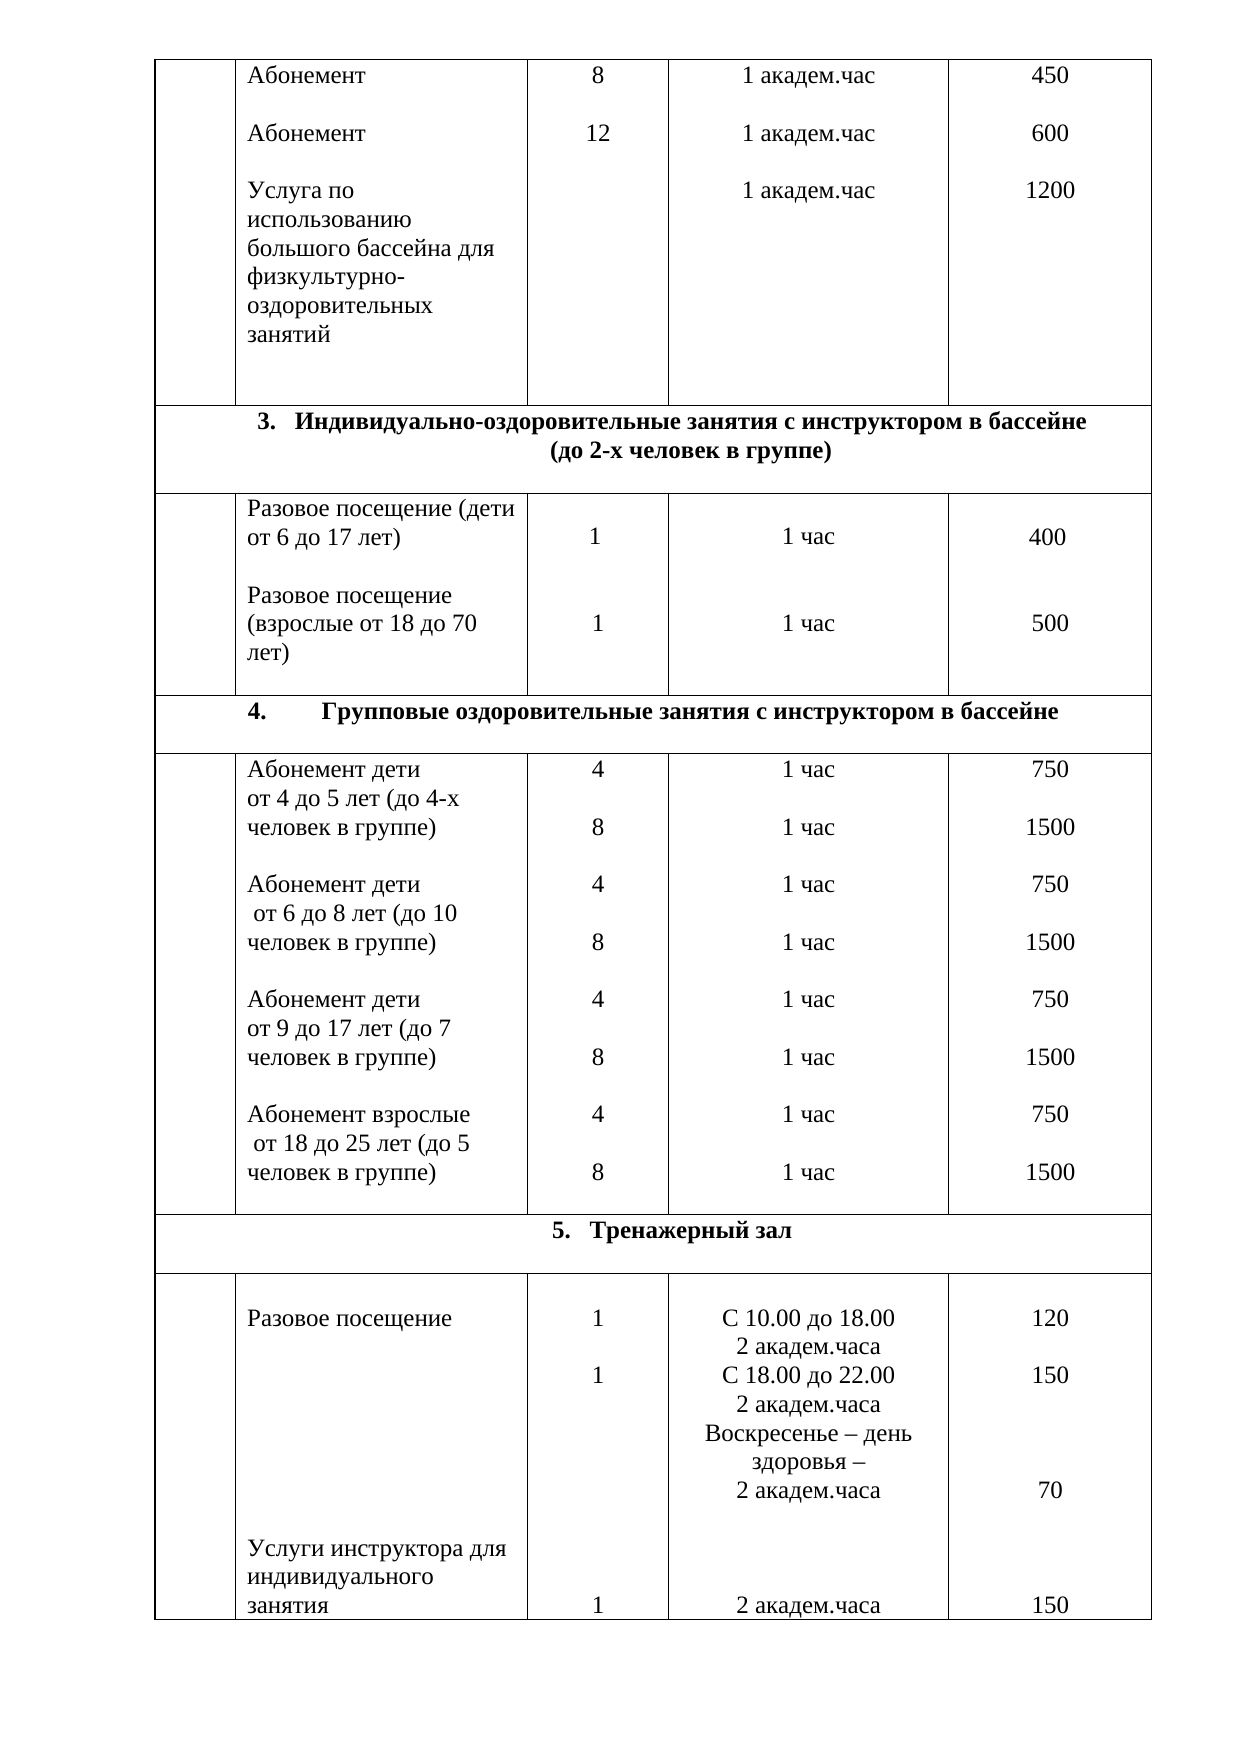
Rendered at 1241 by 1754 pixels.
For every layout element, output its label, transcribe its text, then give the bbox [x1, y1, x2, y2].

table_cell 400 500 [949, 494, 1151, 695]
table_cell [528, 1274, 668, 1619]
table_cell 4 8 4 8 4 8 4 8 [528, 754, 668, 1214]
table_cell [669, 60, 948, 405]
table_cell 1 1 8 12 [528, 60, 668, 405]
table_cell 1 час 1 час [669, 494, 948, 695]
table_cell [669, 1274, 948, 1619]
table_cell 1 час 1 час 1 час 1 час 1 час 1 час 1 час 1 час [669, 754, 948, 1214]
table_cell [156, 1274, 235, 1619]
table_cell 750 1500 750 1500 750 1500 750 1500 [949, 754, 1151, 1214]
table_cell 80 50 450 600 1200 [949, 60, 1151, 405]
table_cell [156, 494, 235, 695]
table_cell 1 1 [528, 494, 668, 695]
table_cell Групповые оздоровительные занятия с инструктором в бассейне [156, 696, 1151, 753]
table_cell Тренажерный зал [156, 1215, 1151, 1273]
table_cell [156, 754, 235, 1214]
table_cell Индивидуально-оздоровительные занятия с инструктором в бассейне (до 2-х человек в группе) [156, 406, 1151, 492]
table_cell Разовое посещение (дети от 6 до 17 лет) Разовое посещение (взрослые от 18 до 70 лет) [236, 494, 527, 695]
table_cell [236, 60, 527, 405]
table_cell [949, 1274, 1151, 1619]
table_cell [156, 60, 235, 405]
table_cell Абонемент дети от 4 до 5 лет (до 4-х человек в группе) Абонемент дети от 6 до 8 лет (до 10 человек в группе) Абонемент дети от 9 до 17 лет (до 7 человек в группе) Абонемент взрослые от 18 до 25 лет (до 5 человек в группе) [236, 754, 527, 1214]
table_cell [236, 1274, 527, 1619]
